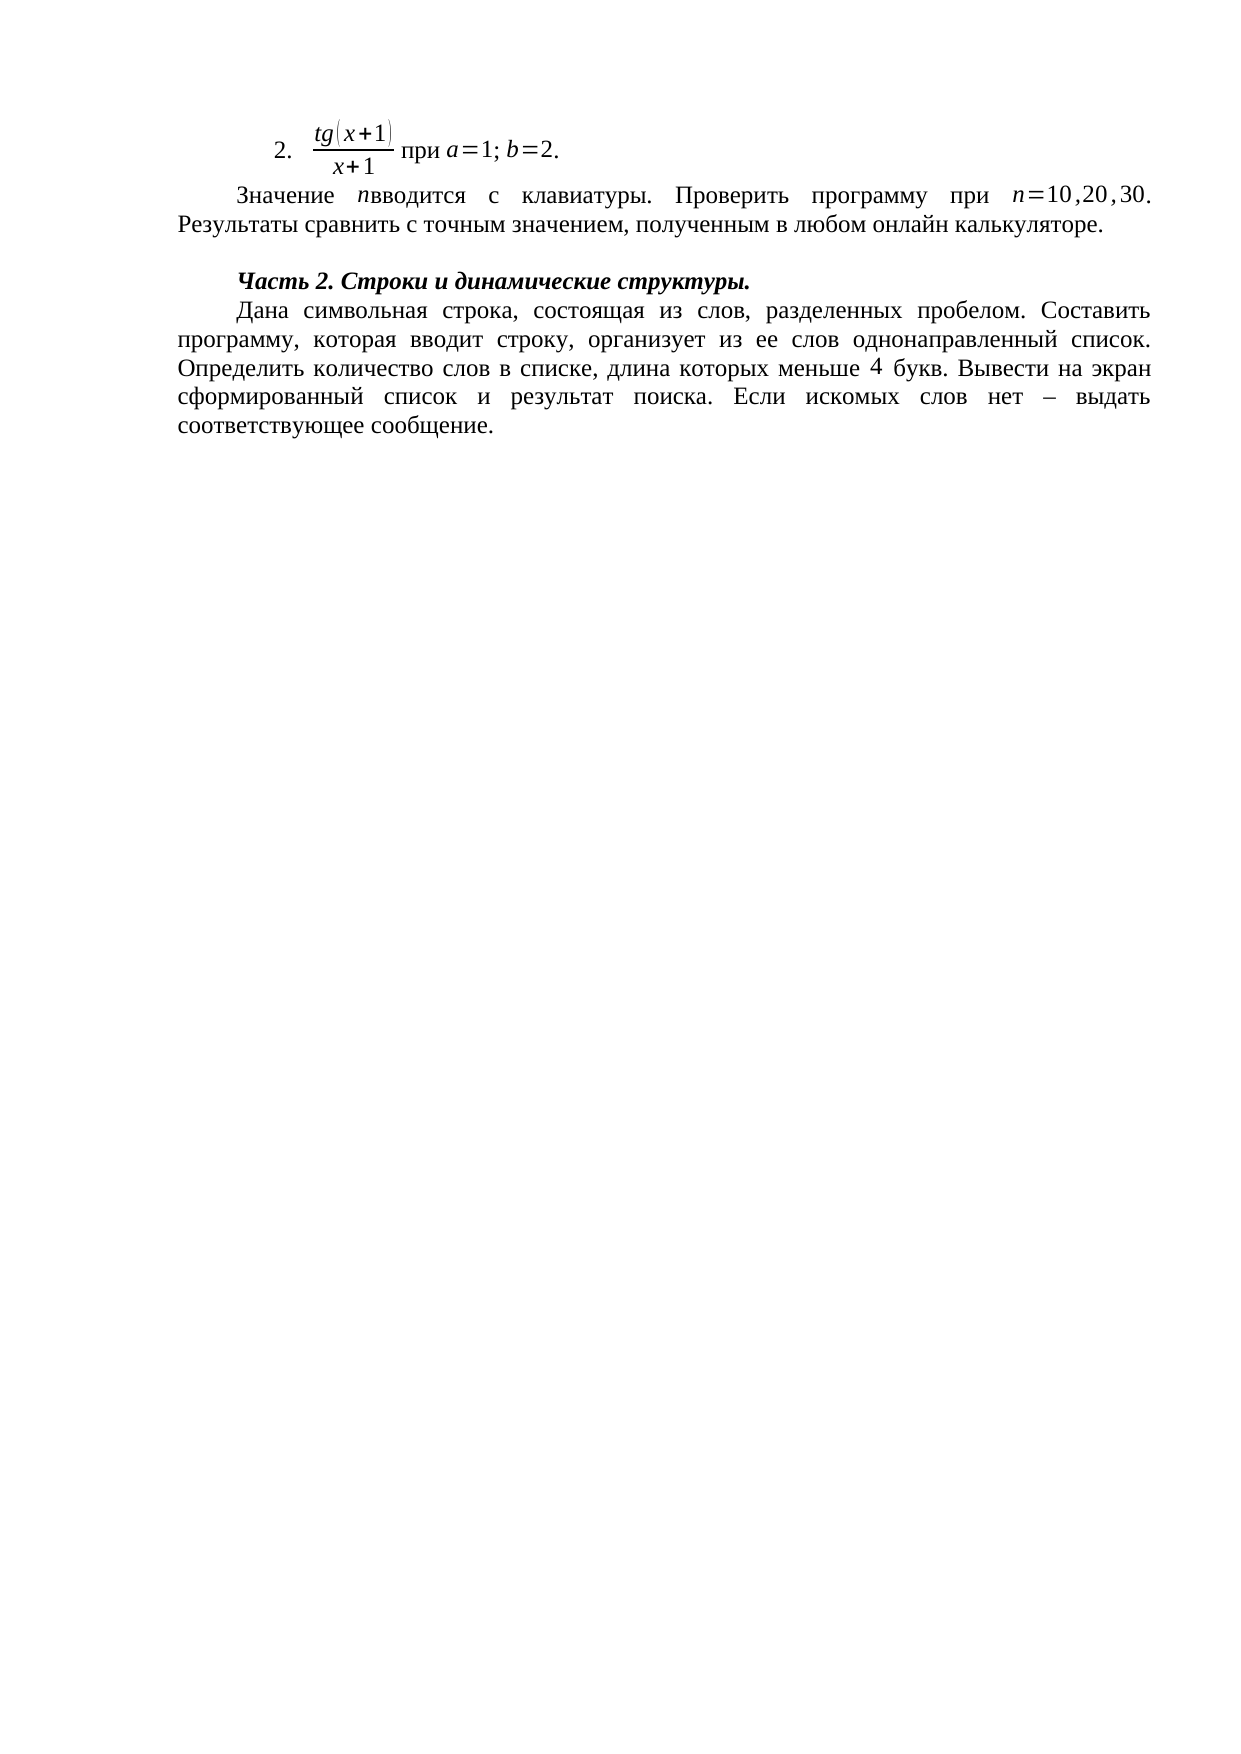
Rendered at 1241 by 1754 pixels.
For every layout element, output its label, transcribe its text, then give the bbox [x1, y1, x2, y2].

list при ; . [274, 118, 1152, 180]
subtitle Часть 2. Строки и динамические структуры. [177, 266, 1152, 295]
text Дана символьная строка, состоящая из слов, разделенных пробелом. Составить программу, которая вводит строку, организует из ее слов однонаправленный список. Определить количество слов в списке, длина которых меньше букв. Вывести на экран сформированный список и результат поиска. Если искомых слов нет – выдать соответствующее сообщение. [177, 295, 1152, 439]
text Значение вводится с клавиатуры. Проверить программу при . Результаты сравнить с точным значением, полученным в любом онлайн калькуляторе. [177, 180, 1152, 238]
